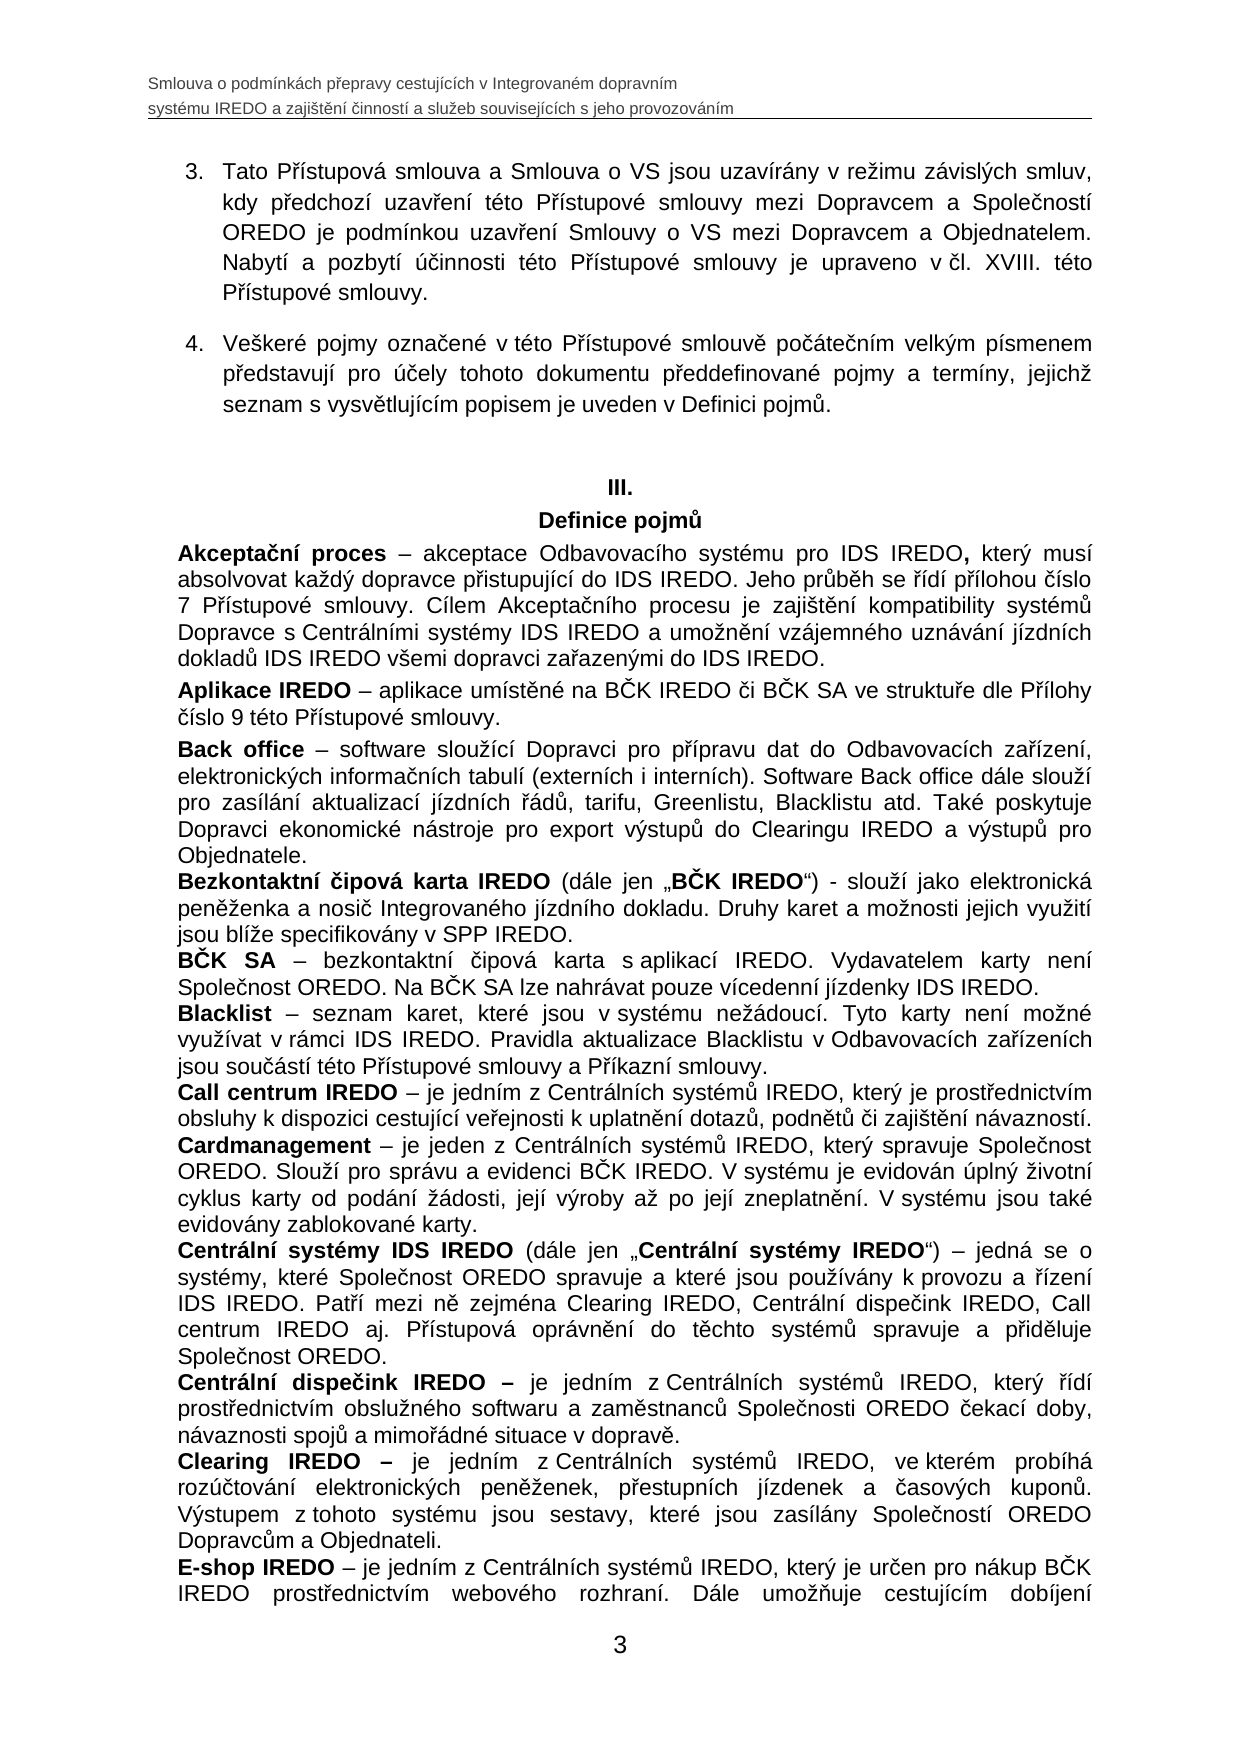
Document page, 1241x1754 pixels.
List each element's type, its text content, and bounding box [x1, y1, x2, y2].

text BČK SA – bezkontaktní čipová karta s aplikací IREDO. Vydavatelem karty není Společnost OREDO. Na BČK SA lze nahrávat pouze vícedenní jízdenky IDS IREDO. [177, 947, 1092, 1000]
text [177, 1553, 1092, 1606]
text Call centrum IREDO – je jedním z Centrálních systémů IREDO, který je prostřednictvím obsluhy k dispozici cestující veřejnosti k uplatnění dotazů, podnětů či zajištění návazností. Cardmanagement – je jeden z Centrálních systémů IREDO, který spravuje Společnost OREDO. Slouží pro správu a evidenci BČK IREDO. V systému je evidován úplný životní cyklus karty od podání žádosti, její výroby až po její zneplatnění. V systému jsou také evidovány zablokované karty. [177, 1079, 1092, 1237]
text Centrální dispečink IREDO – je jedním z Centrálních systémů IREDO, který řídí prostřednictvím obslužného softwaru a zaměstnanců Společnosti OREDO čekací doby, návaznosti spojů a mimořádné situace v dopravě. [177, 1369, 1092, 1448]
text Centrální systémy IDS IREDO (dále jen „Centrální systémy IREDO“) – jedná se o systémy, které Společnost OREDO spravuje a které jsou používány k provozu a řízení IDS IREDO. Patří mezi ně zejména Clearing IREDO, Centrální dispečink IREDO, Call centrum IREDO aj. Přístupová oprávnění do těchto systémů spravuje a přiděluje Společnost OREDO. [177, 1237, 1092, 1369]
text Clearing IREDO – je jedním z Centrálních systémů IREDO, ve kterém probíhá rozúčtování elektronických peněženek, přestupních jízdenek a časových kuponů. Výstupem z tohoto systému jsou sestavy, které jsou zasílány Společností OREDO Dopravcům a Objednateli. [177, 1448, 1092, 1553]
text Definice pojmů [148, 507, 1092, 533]
text Blacklist – seznam karet, které jsou v systému nežádoucí. Tyto karty není možné využívat v rámci IDS IREDO. Pravidla aktualizace Blacklistu v Odbavovacích zařízeních jsou součástí této Přístupové smlouvy a Příkazní smlouvy. [177, 1000, 1092, 1079]
text Back office – software sloužící Dopravci pro přípravu dat do Odbavovacích zařízení, elektronických informačních tabulí (externích i interních). Software Back office dále slouží pro zasílání aktualizací jízdních řádů, tarifu, Greenlistu, Blacklistu atd. Také poskytuje Dopravci ekonomické nástroje pro export výstupů do Clearingu IREDO a výstupů pro Objednatele. [177, 736, 1092, 868]
text III. [148, 474, 1092, 501]
list Veškeré pojmy označené v této Přístupové smlouvě počátečním velkým písmenem představují pro účely tohoto dokumentu předdefinované pojmy a termíny, jejichž seznam s vysvětlujícím popisem je uveden v Definici pojmů. [185, 330, 1092, 417]
text Aplikace IREDO – aplikace umístěné na BČK IREDO či BČK SA ve struktuře dle Přílohy číslo 9 této Přístupové smlouvy. [177, 677, 1092, 730]
list Tato Přístupová smlouva a Smlouva o VS jsou uzavírány v režimu závislých smluv, kdy předchozí uzavření této Přístupové smlouvy mezi Dopravcem a Společností OREDO je podmínkou uzavření Smlouvy o VS mezi Dopravcem a Objednatelem. Nabytí a pozbytí účinnosti této Přístupové smlouvy je upraveno v čl. XVIII. této Přístupové smlouvy. [185, 158, 1092, 306]
text Bezkontaktní čipová karta IREDO (dále jen „BČK IREDO“) - slouží jako elektronická peněženka a nosič Integrovaného jízdního dokladu. Druhy karet a možnosti jejich využití jsou blíže specifikovány v SPP IREDO. [177, 868, 1092, 947]
text Akceptační proces – akceptace Odbavovacího systému pro IDS IREDO, který musí absolvovat každý dopravce přistupující do IDS IREDO. Jeho průběh se řídí přílohou číslo 7 Přístupové smlouvy. Cílem Akceptačního procesu je zajištění kompatibility systémů Dopravce s Centrálními systémy IDS IREDO a umožnění vzájemného uznávání jízdních dokladů IDS IREDO všemi dopravci zařazenými do IDS IREDO. [177, 539, 1092, 671]
